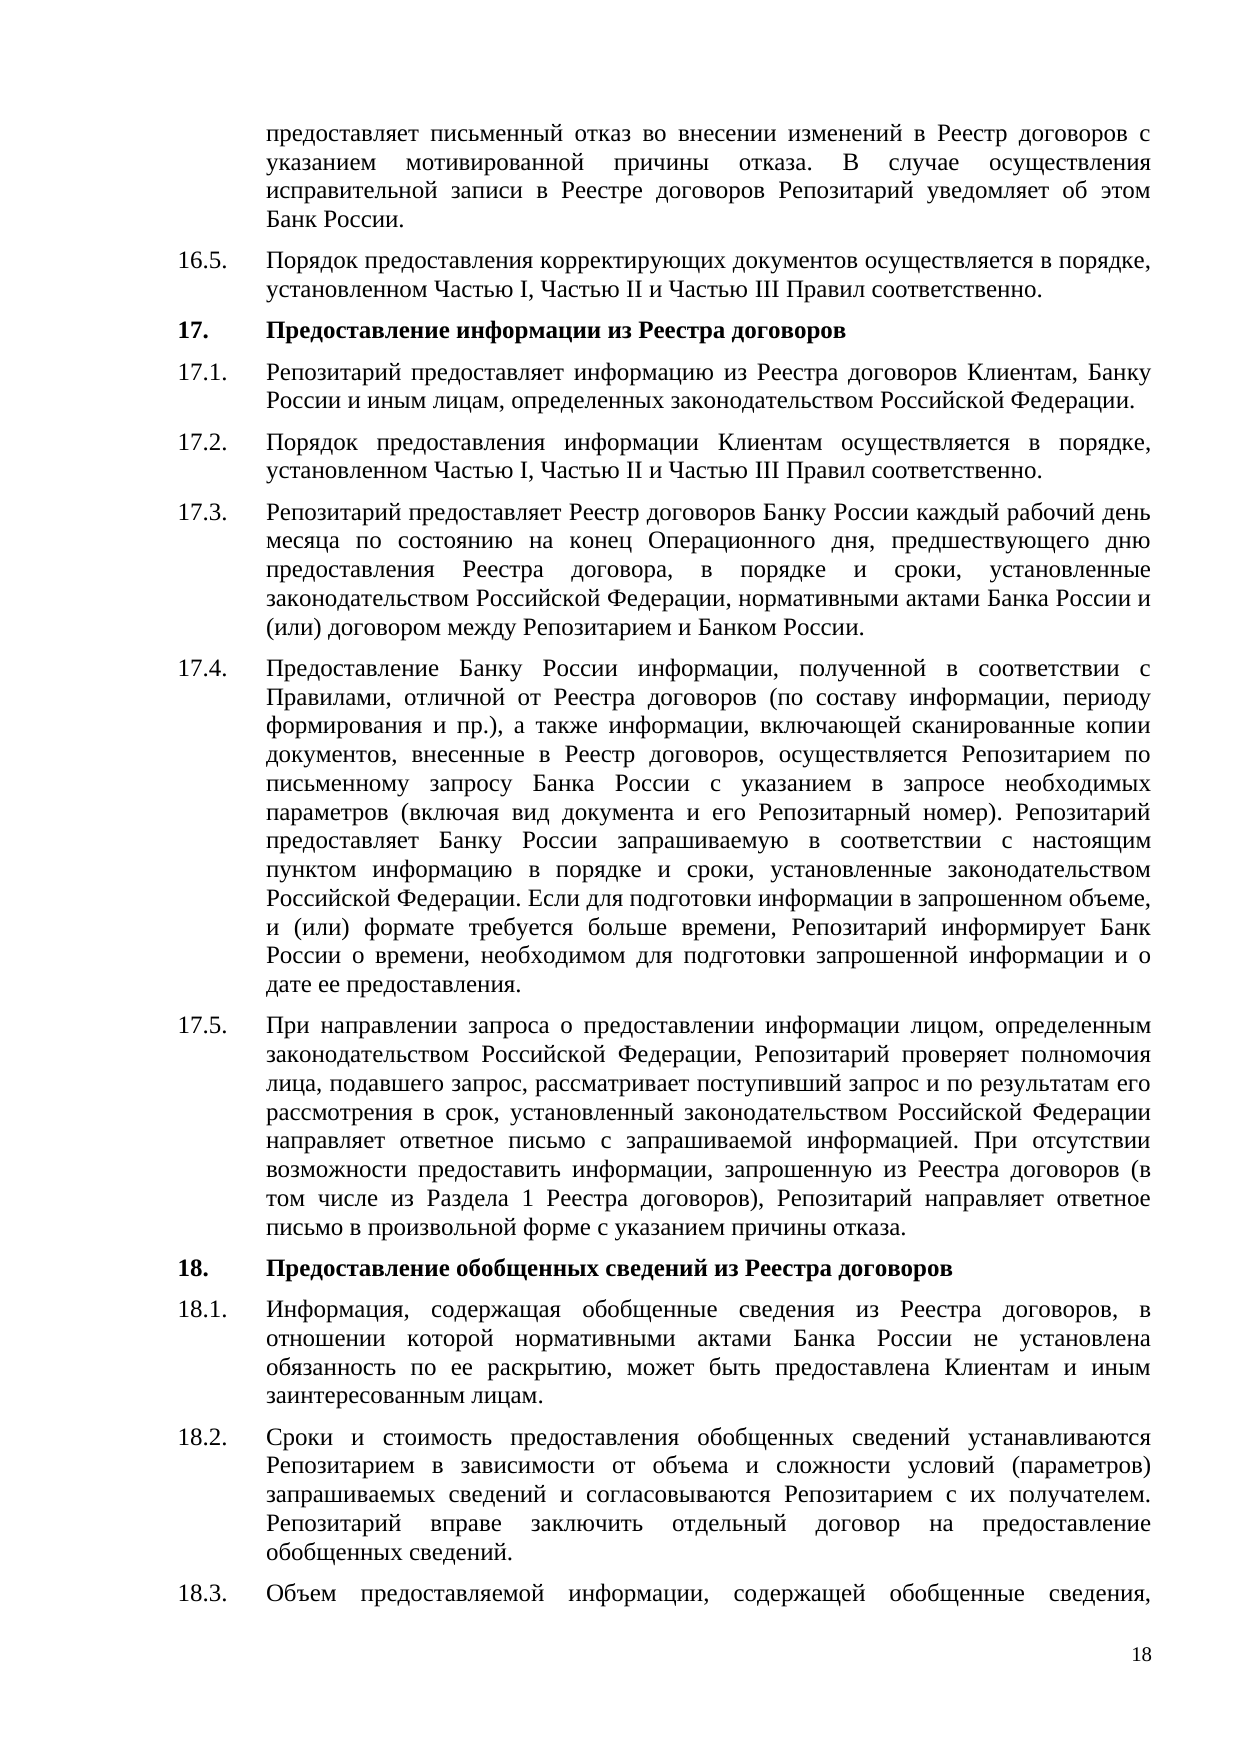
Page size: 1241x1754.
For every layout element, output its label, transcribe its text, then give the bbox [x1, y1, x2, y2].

list Порядок предоставления информации Клиентам осуществляется в порядке, установленном Частью I, Частью II и Частью III Правил соответственно. [177, 427, 1152, 484]
subtitle Предоставление информации из Реестра договоров [177, 316, 1152, 344]
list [177, 118, 1152, 233]
list Репозитарий предоставляет информацию из Реестра договоров Клиентам, Банку России и иным лицам, определенных законодательством Российской Федерации. [177, 357, 1152, 414]
list Сроки и стоимость предоставления обобщенных сведений устанавливаются Репозитарием в зависимости от объема и сложности условий (параметров) запрашиваемых сведений и согласовываются Репозитарием с их получателем. Репозитарий вправе заключить отдельный договор на предоставление обобщенных сведений. [177, 1422, 1152, 1566]
subtitle Предоставление обобщенных сведений из Реестра договоров [177, 1253, 1152, 1282]
list Репозитарий предоставляет Реестр договоров Банку России каждый рабочий день месяца по состоянию на конец Операционного дня, предшествующего дню предоставления Реестра договора, в порядке и сроки, установленные законодательством Российской Федерации, нормативными актами Банка России и (или) договором между Репозитарием и Банком России. [177, 497, 1152, 641]
list При направлении запроса о предоставлении информации лицом, определенным законодательством Российской Федерации, Репозитарий проверяет полномочия лица, подавшего запрос, рассматривает поступивший запрос и по результатам его рассмотрения в срок, установленный законодательством Российской Федерации направляет ответное письмо с запрашиваемой информацией. При отсутствии возможности предоставить информации, запрошенную из Реестра договоров (в том числе из Раздела 1 Реестра договоров), Репозитарий направляет ответное письмо в произвольной форме с указанием причины отказа. [177, 1011, 1152, 1241]
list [177, 1578, 1152, 1607]
list Предоставление Банку России информации, полученной в соответствии с Правилами, отличной от Реестра договоров (по составу информации, периоду формирования и пр.), а также информации, включающей сканированные копии документов, внесенные в Реестр договоров, осуществляется Репозитарием по письменному запросу Банка России с указанием в запросе необходимых параметров (включая вид документа и его Репозитарный номер). Репозитарий предоставляет Банку России запрашиваемую в соответствии с настоящим пунктом информацию в порядке и сроки, установленные законодательством Российской Федерации. Если для подготовки информации в запрошенном объеме, и (или) формате требуется больше времени, Репозитарий информирует Банк России о времени, необходимом для подготовки запрошенной информации и о дате ее предоставления. [177, 653, 1152, 998]
list Информация, содержащая обобщенные сведения из Реестра договоров, в отношении которой нормативными актами Банка России не установлена обязанность по ее раскрытию, может быть предоставлена Клиентам и иным заинтересованным лицам. [177, 1294, 1152, 1409]
list Порядок предоставления корректирующих документов осуществляется в порядке, установленном Частью I, Частью II и Частью III Правил соответственно. [177, 246, 1152, 303]
